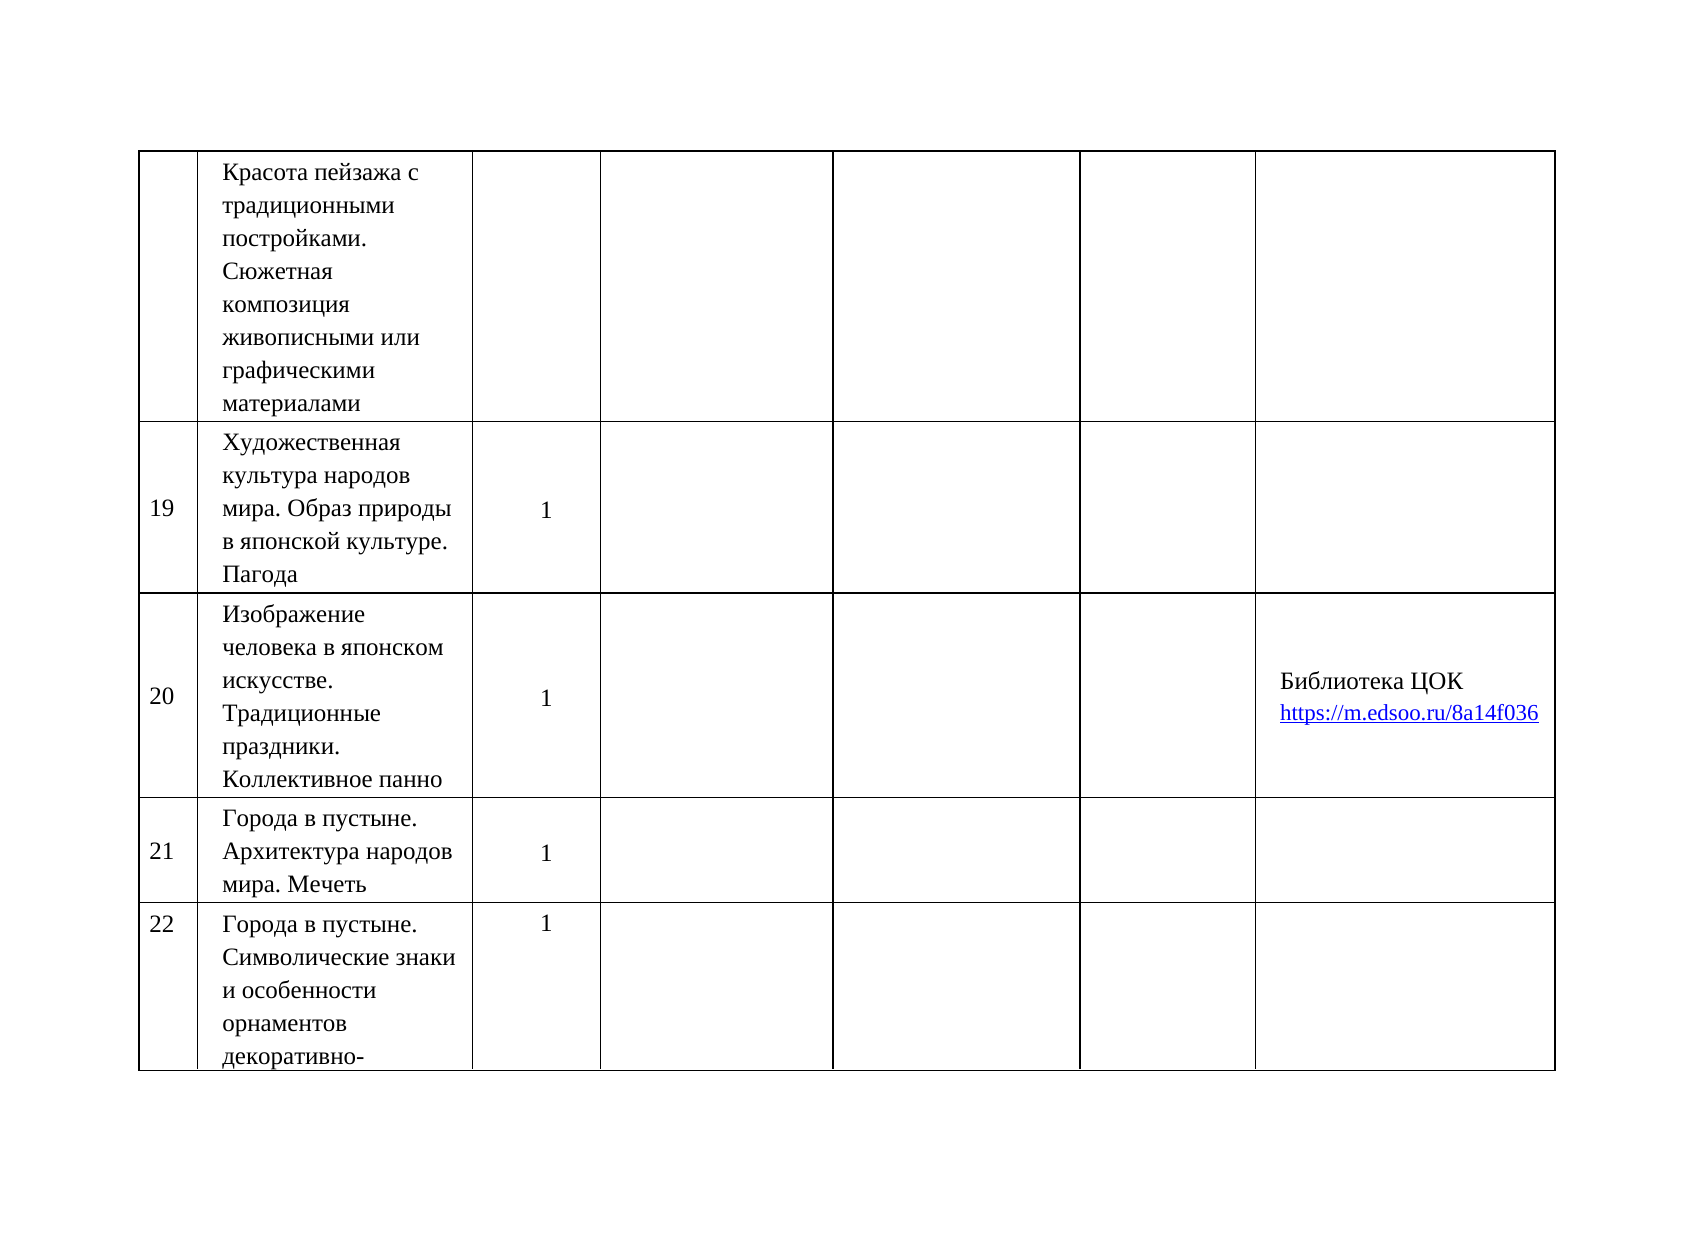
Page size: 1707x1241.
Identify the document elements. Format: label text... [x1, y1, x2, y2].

table_cell [834, 152, 1079, 421]
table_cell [198, 903, 472, 1069]
table_cell Города в пустыне. Архитектура народов мира. Мечеть [198, 798, 472, 902]
table_cell [834, 422, 1079, 592]
table_cell [601, 594, 832, 796]
table_cell [1256, 422, 1554, 592]
table_cell [834, 798, 1079, 902]
table_cell 1 [473, 903, 600, 1069]
table_cell 21 [140, 798, 197, 902]
table_cell 19 [140, 422, 197, 592]
table_cell 1 [473, 594, 600, 796]
table_cell 1 [473, 798, 600, 902]
table_cell [834, 903, 1079, 1069]
table_cell 20 [140, 594, 197, 796]
table_cell [601, 903, 832, 1069]
table_cell 22 [140, 903, 197, 1069]
table_cell [834, 594, 1079, 796]
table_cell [198, 152, 472, 421]
table_cell 18 [140, 152, 197, 421]
table_cell 1 [473, 422, 600, 592]
table_cell [1081, 903, 1255, 1069]
table_cell [1081, 798, 1255, 902]
table_cell Художественная культура народов мира. Образ природы в японской культуре. Пагода [198, 422, 472, 592]
table_cell [601, 798, 832, 902]
table_cell Изображение человека в японском искусстве. Традиционные праздники. Коллективное панно [198, 594, 472, 796]
table_cell [1081, 594, 1255, 796]
table_cell [1081, 152, 1255, 421]
table_cell Библиотека ЦОК https://m.edsoo.ru/8a14f036 [1256, 594, 1554, 796]
table_cell 1 [473, 152, 600, 421]
table_cell [601, 152, 832, 421]
table_cell [1081, 422, 1255, 592]
table_cell [1256, 903, 1554, 1069]
table_cell [1256, 152, 1554, 421]
table_cell [601, 422, 832, 592]
table_cell [1256, 798, 1554, 902]
